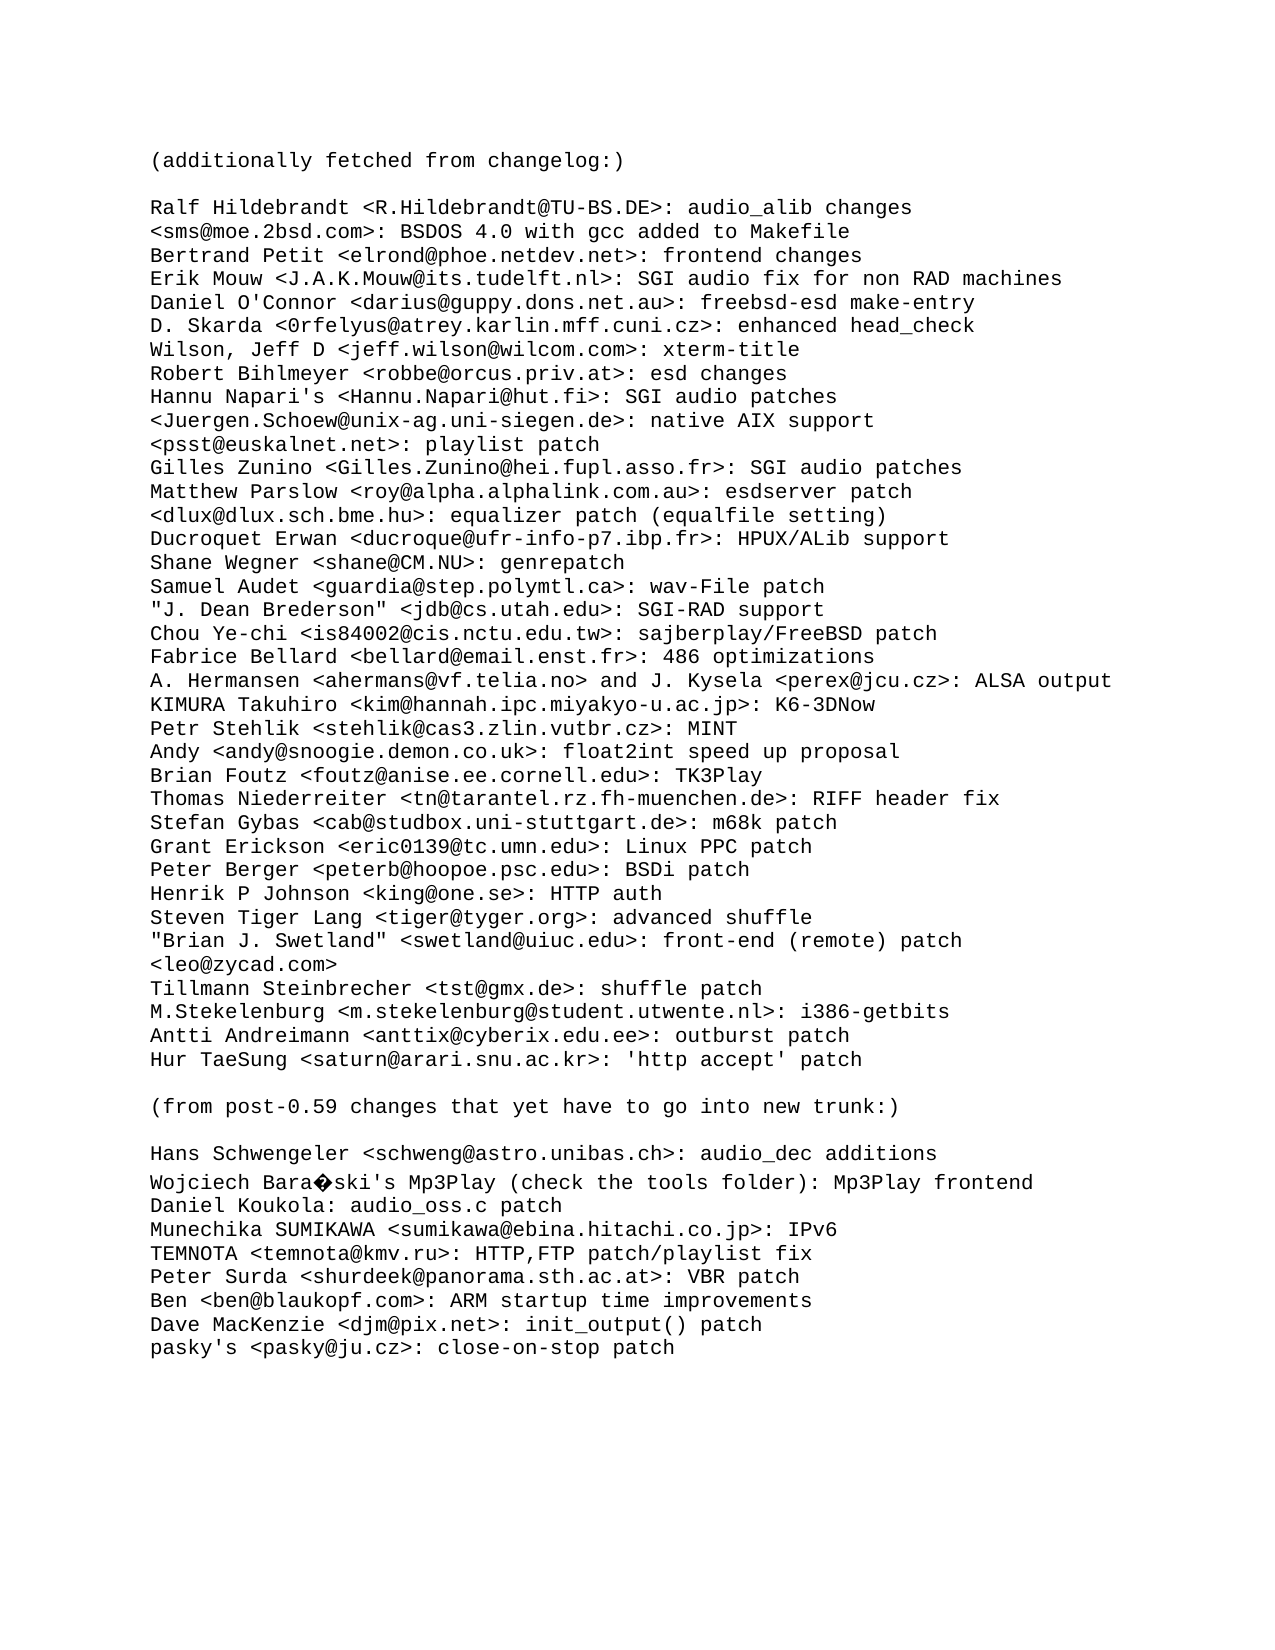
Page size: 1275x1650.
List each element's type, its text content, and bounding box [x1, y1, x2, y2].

text Brian Foutz <foutz@anise.ee.cornell.edu>: TK3Play [150, 765, 1125, 788]
text pasky's <pasky@ju.cz>: close-on-stop patch [150, 1337, 1125, 1361]
text Andy <andy@snoogie.demon.co.uk>: float2int speed up proposal [150, 741, 1125, 765]
text "J. Dean Brederson" <jdb@cs.utah.edu>: SGI-RAD support [150, 599, 1125, 623]
text Wilson, Jeff D <jeff.wilson@wilcom.com>: xterm-title [150, 339, 1125, 363]
text D. Skarda <0rfelyus@atrey.karlin.mff.cuni.cz>: enhanced head_check [150, 316, 1125, 339]
text Fabrice Bellard <bellard@email.enst.fr>: 486 optimizations [150, 647, 1125, 670]
text Robert Bihlmeyer <robbe@orcus.priv.at>: esd changes [150, 363, 1125, 386]
text Tillmann Steinbrecher <tst@gmx.de>: shuffle patch [150, 978, 1125, 1001]
text Dave MacKenzie <djm@pix.net>: init_output() patch [150, 1313, 1125, 1337]
text Hans Schwengeler <schweng@astro.unibas.ch>: audio_dec additions [150, 1143, 1125, 1167]
text Munechika SUMIKAWA <sumikawa@ebina.hitachi.co.jp>: IPv6 [150, 1219, 1125, 1243]
text Daniel O'Connor <darius@guppy.dons.net.au>: freebsd-esd make-entry [150, 292, 1125, 316]
text Matthew Parslow <roy@alpha.alphalink.com.au>: esdserver patch [150, 481, 1125, 505]
text M.Stekelenburg <m.stekelenburg@student.utwente.nl>: i386-getbits [150, 1001, 1125, 1025]
text Chou Ye-chi <is84002@cis.nctu.edu.tw>: sajberplay/FreeBSD patch [150, 623, 1125, 647]
text Peter Surda <shurdeek@panorama.sth.ac.at>: VBR patch [150, 1266, 1125, 1290]
text Daniel Koukola: audio_oss.c patch [150, 1195, 1125, 1219]
text Petr Stehlik <stehlik@cas3.zlin.vutbr.cz>: MINT [150, 717, 1125, 741]
text Henrik P Johnson <king@one.se>: HTTP auth [150, 883, 1125, 907]
text Grant Erickson <eric0139@tc.umn.edu>: Linux PPC patch [150, 836, 1125, 859]
text <leo@zycad.com> [150, 954, 1125, 978]
text Antti Andreimann <anttix@cyberix.edu.ee>: outburst patch [150, 1025, 1125, 1048]
text Shane Wegner <shane@CM.NU>: genrepatch [150, 552, 1125, 576]
text <Juergen.Schoew@unix-ag.uni-siegen.de>: native AIX support [150, 410, 1125, 434]
text Stefan Gybas <cab@studbox.uni-stuttgart.de>: m68k patch [150, 812, 1125, 836]
text Thomas Niederreiter <tn@tarantel.rz.fh-muenchen.de>: RIFF header fix [150, 788, 1125, 812]
text <sms@moe.2bsd.com>: BSDOS 4.0 with gcc added to Makefile [150, 221, 1125, 244]
text (from post-0.59 changes that yet have to go into new trunk:) [150, 1096, 1125, 1119]
text <dlux@dlux.sch.bme.hu>: equalizer patch (equalfile setting) [150, 505, 1125, 528]
text Ducroquet Erwan <ducroque@ufr-info-p7.ibp.fr>: HPUX/ALib support [150, 528, 1125, 552]
text <psst@euskalnet.net>: playlist patch [150, 434, 1125, 457]
text Bertrand Petit <elrond@phoe.netdev.net>: frontend changes [150, 244, 1125, 268]
text Hur TaeSung <saturn@arari.snu.ac.kr>: 'http accept' patch [150, 1048, 1125, 1072]
text (additionally fetched from changelog:) [150, 150, 1125, 174]
text Hannu Napari's <Hannu.Napari@hut.fi>: SGI audio patches [150, 386, 1125, 410]
text KIMURA Takuhiro <kim@hannah.ipc.miyakyo-u.ac.jp>: K6-3DNow [150, 694, 1125, 717]
text Wojciech Bara�ski's Mp3Play (check the tools folder): Mp3Play frontend [150, 1167, 1125, 1195]
text A. Hermansen <ahermans@vf.telia.no> and J. Kysela <perex@jcu.cz>: ALSA output [150, 670, 1125, 694]
text Erik Mouw <J.A.K.Mouw@its.tudelft.nl>: SGI audio fix for non RAD machines [150, 268, 1125, 292]
text Steven Tiger Lang <tiger@tyger.org>: advanced shuffle [150, 907, 1125, 930]
text Peter Berger <peterb@hoopoe.psc.edu>: BSDi patch [150, 859, 1125, 883]
text Ben <ben@blaukopf.com>: ARM startup time improvements [150, 1290, 1125, 1313]
text Gilles Zunino <Gilles.Zunino@hei.fupl.asso.fr>: SGI audio patches [150, 457, 1125, 481]
text "Brian J. Swetland" <swetland@uiuc.edu>: front-end (remote) patch [150, 930, 1125, 954]
text TEMNOTA <temnota@kmv.ru>: HTTP,FTP patch/playlist fix [150, 1243, 1125, 1266]
text Samuel Audet <guardia@step.polymtl.ca>: wav-File patch [150, 576, 1125, 599]
text Ralf Hildebrandt <R.Hildebrandt@TU-BS.DE>: audio_alib changes [150, 197, 1125, 221]
